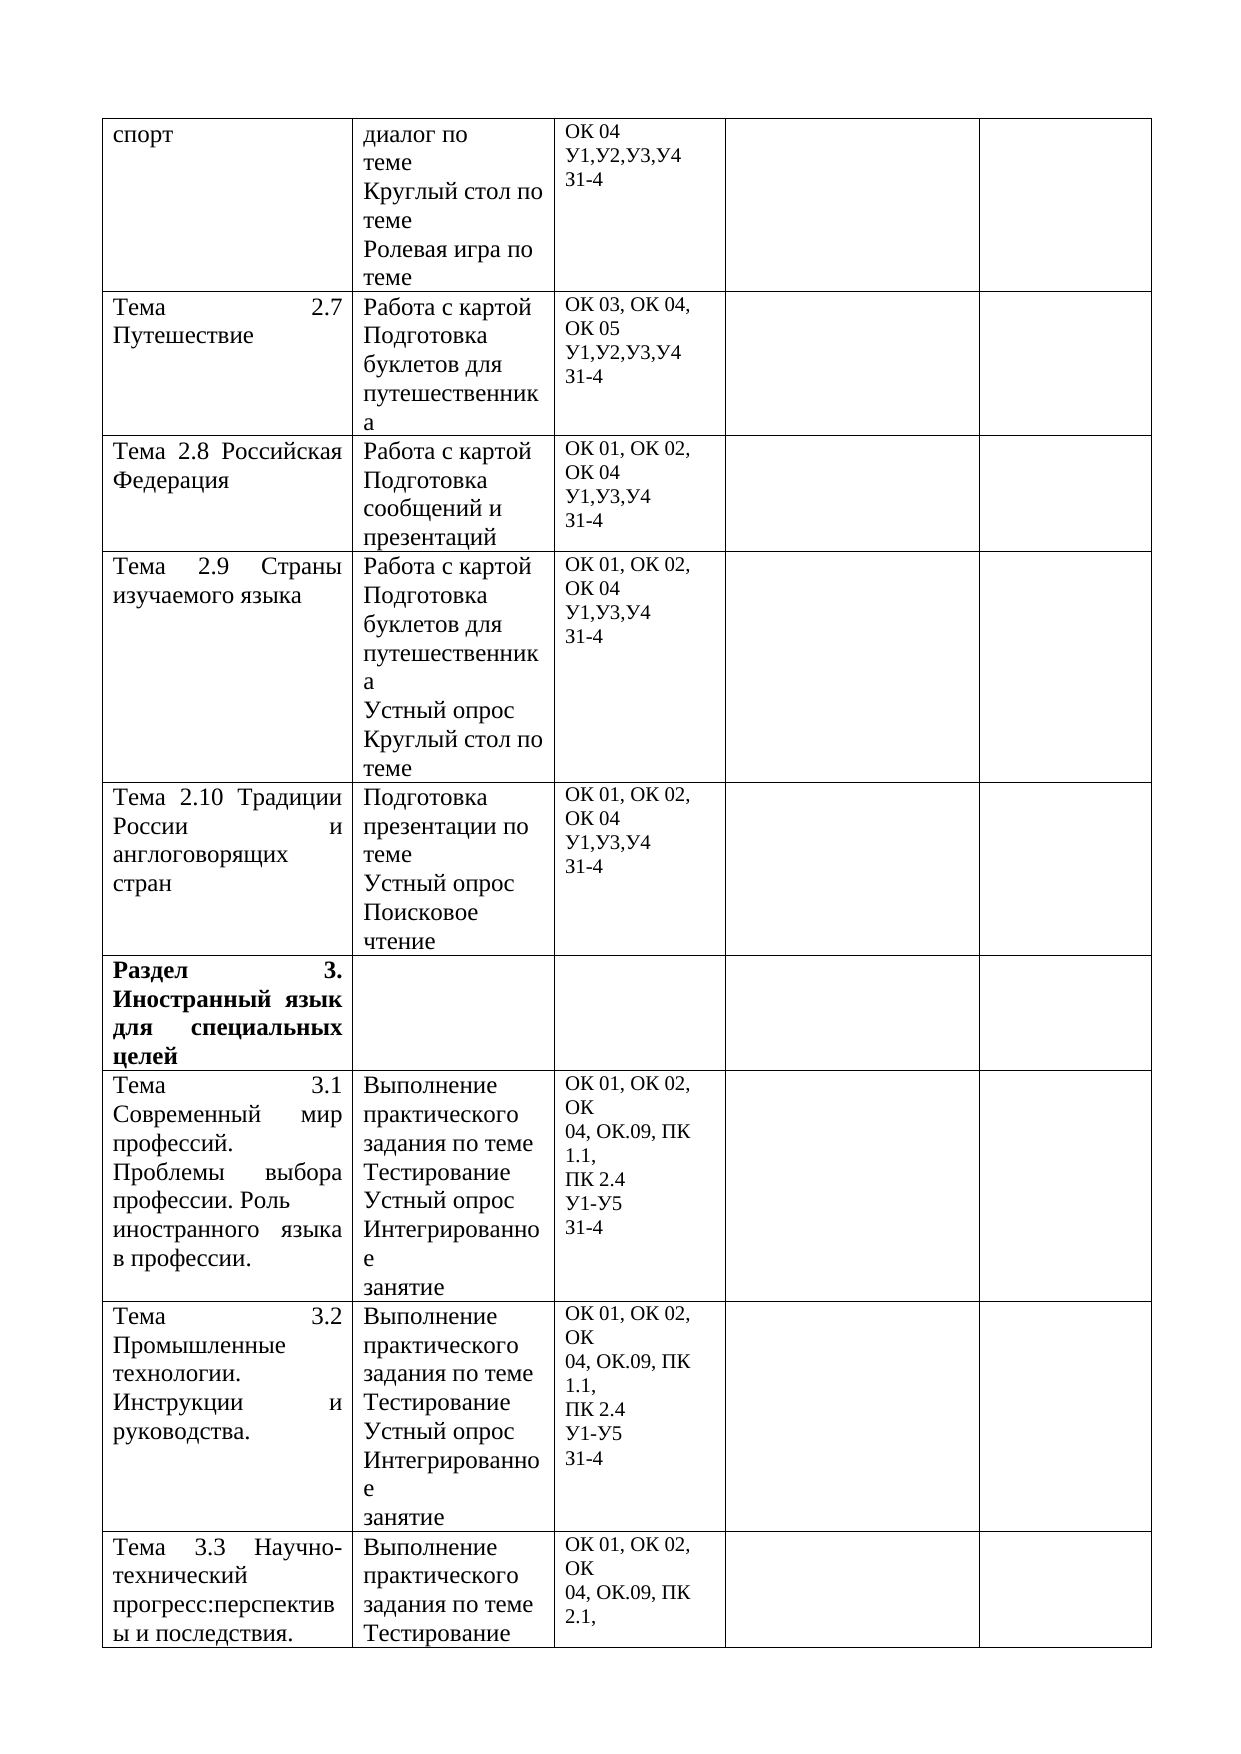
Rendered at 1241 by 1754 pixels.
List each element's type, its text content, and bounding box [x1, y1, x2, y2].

table_cell ОК 01, ОК 02, ОК 04, ОК.09, ПК 1.1, ПК 2.4 У1-У5 З1-4 [555, 1302, 725, 1531]
table_cell Работа с картой Подготовка сообщений и презентаций [353, 436, 554, 551]
table_cell [980, 1302, 1151, 1531]
table_cell Выполнение практического задания по теме Тестирование Устный опрос Интегрированное занятие [353, 1071, 554, 1301]
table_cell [555, 1532, 725, 1647]
table_cell Работа с картой Подготовка буклетов для путешественника Устный опрос Круглый стол по теме [353, 552, 554, 781]
table_cell Раздел 3. Иностранный язык для специальных целей [103, 956, 352, 1070]
table_cell ОК 03, ОК 04, ОК 05 У1,У2,У3,У4 З1-4 [555, 292, 725, 435]
table_cell [980, 436, 1151, 551]
table_cell Подготовка презентации по теме Устный опрос Поисковое чтение [353, 783, 554, 954]
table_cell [353, 119, 554, 291]
table_cell [980, 783, 1151, 954]
table_cell Тема 3.2 Промышленные технологии. Инструкции и руководства. [103, 1302, 352, 1531]
table_cell [726, 783, 979, 954]
table_cell ОК 01, ОК 02, ОК 04 У1,У3,У4 З1-4 [555, 552, 725, 781]
table_cell [980, 1532, 1151, 1647]
table_cell Тема 2.7 Путешествие [103, 292, 352, 435]
table_cell ОК 01, ОК 02, ОК 04 У1,У3,У4 З1-4 [555, 783, 725, 954]
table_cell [555, 119, 725, 291]
table_cell [726, 1302, 979, 1531]
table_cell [353, 1532, 554, 1647]
table_cell [726, 1532, 979, 1647]
table_cell ОК 01, ОК 02, ОК 04 У1,У3,У4 З1-4 [555, 436, 725, 551]
table_cell [726, 956, 979, 1070]
table_cell Тема 2.10 Традиции России и англоговорящих стран [103, 783, 352, 954]
table_cell Тема 2.8 Российская Федерация [103, 436, 352, 551]
table_cell Выполнение практического задания по теме Тестирование Устный опрос Интегрированное занятие [353, 1302, 554, 1531]
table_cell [103, 119, 352, 291]
table_cell [726, 436, 979, 551]
table_cell Тема 3.1 Современный мир профессий. Проблемы выбора профессии. Роль иностранного языка в профессии. [103, 1071, 352, 1301]
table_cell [103, 1532, 352, 1647]
table_cell [726, 292, 979, 435]
table_cell [980, 956, 1151, 1070]
table_cell [726, 552, 979, 781]
table_cell [726, 1071, 979, 1301]
table_cell [555, 956, 725, 1070]
table_cell ОК 01, ОК 02, ОК 04, ОК.09, ПК 1.1, ПК 2.4 У1-У5 З1-4 [555, 1071, 725, 1301]
table_cell [726, 119, 979, 291]
table_cell [980, 292, 1151, 435]
table_cell [980, 552, 1151, 781]
table_cell [353, 956, 554, 1070]
table_cell [980, 119, 1151, 291]
table_cell Тема 2.9 Страны изучаемого языка [103, 552, 352, 781]
table_cell [980, 1071, 1151, 1301]
table_cell Работа с картой Подготовка буклетов для путешественника [353, 292, 554, 435]
